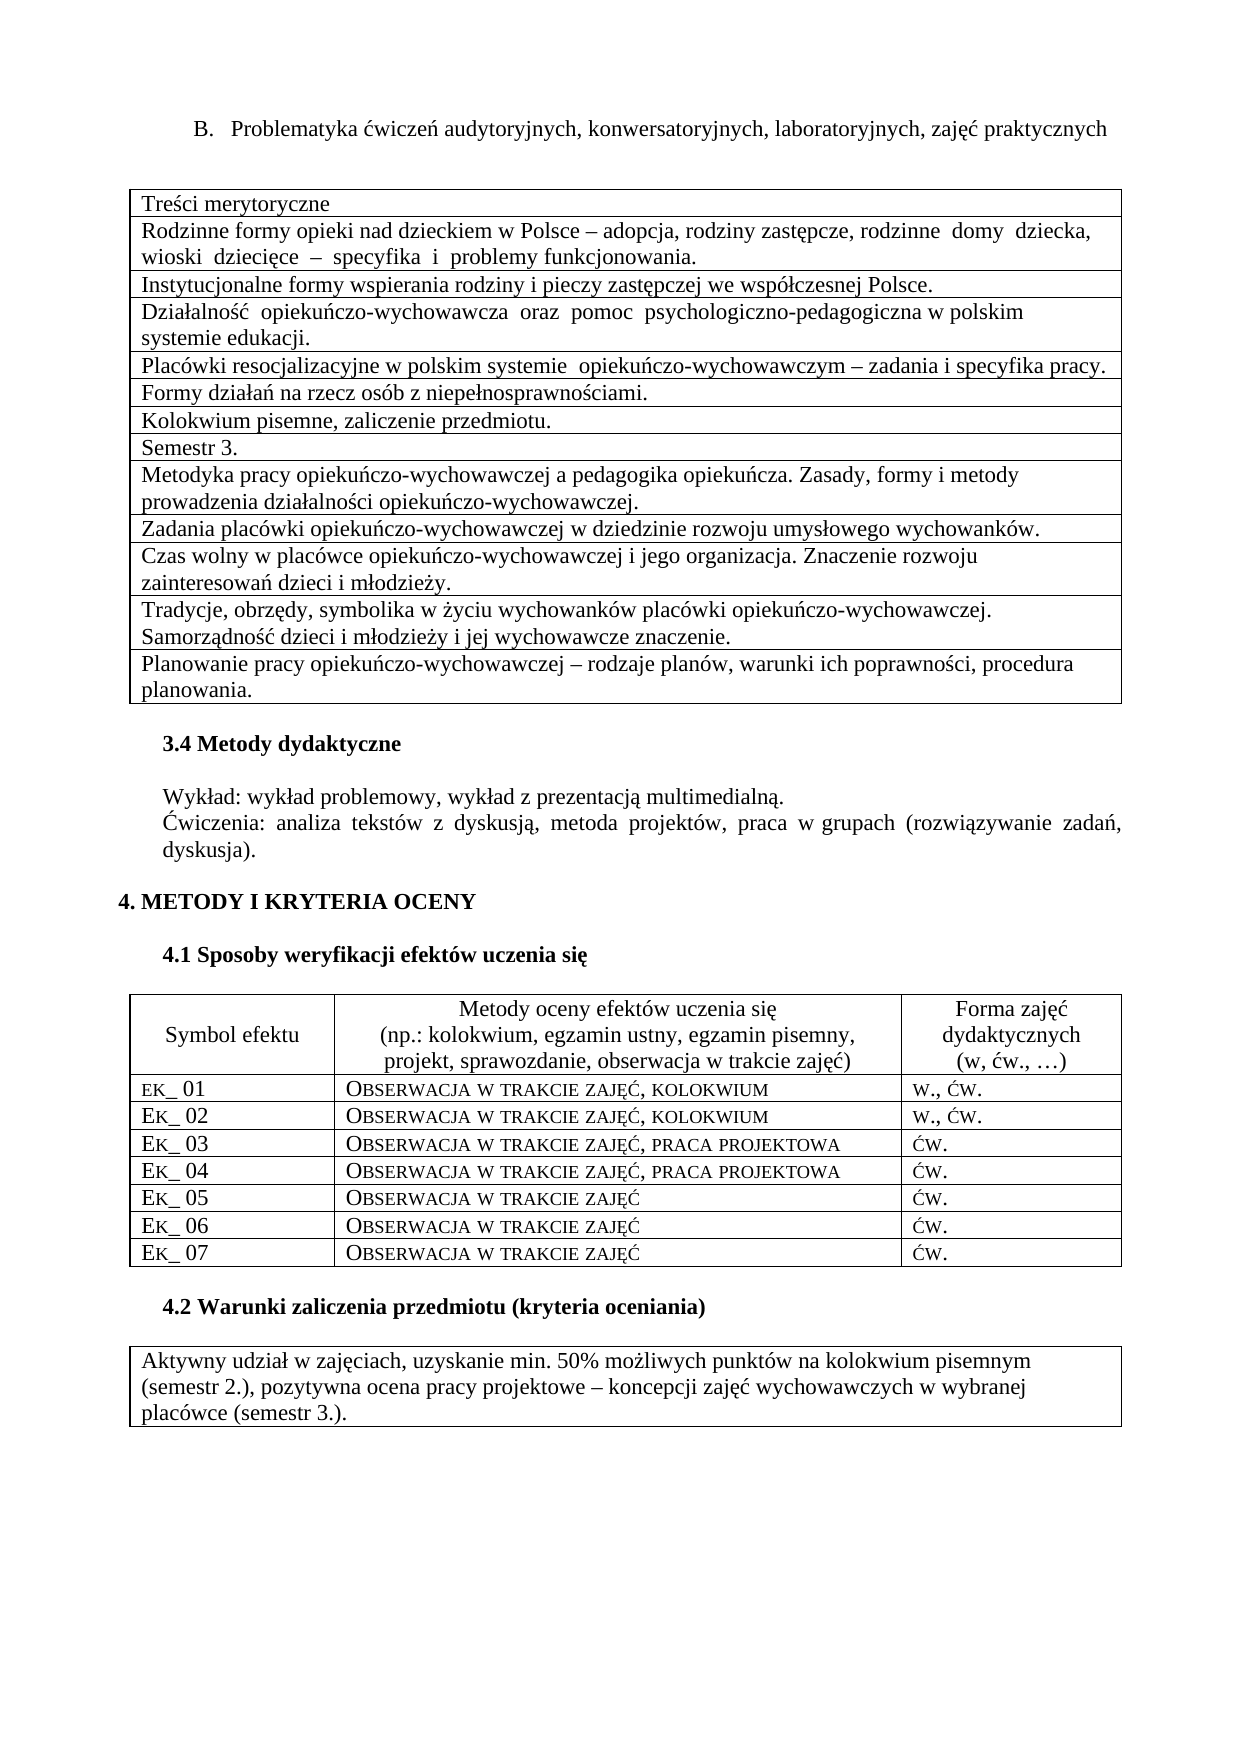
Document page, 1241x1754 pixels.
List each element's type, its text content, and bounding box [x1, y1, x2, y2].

table_cell w., ćw. [902, 1102, 1121, 1129]
text Ćwiczenia: analiza tekstów z dyskusją, metoda projektów, praca w grupach (rozwiązywanie zadań, dyskusja). [162, 809, 1122, 862]
table_cell ek_ 01 [131, 1075, 334, 1101]
text 4.2 Warunki zaliczenia przedmiotu (kryteria oceniania) [162, 1293, 1122, 1319]
table_cell ćw. [902, 1212, 1121, 1238]
table_cell ćw. [902, 1239, 1121, 1266]
list Problematyka ćwiczeń audytoryjnych, konwersatoryjnych, laboratoryjnych, zajęć praktycznych [193, 115, 1122, 141]
table_cell Obserwacja w trakcie zajęć, kolokwium [335, 1075, 901, 1101]
text 3.4 Metody dydaktyczne [162, 730, 1122, 757]
table_cell Semestr 3. [131, 434, 1121, 460]
table_cell Zadania placówki opiekuńczo-wychowawczej w dziedzinie rozwoju umysłowego wychowanków. [131, 515, 1121, 542]
table_cell Ek_ 02 [131, 1102, 334, 1129]
table_cell Obserwacja w trakcie zajęć [335, 1212, 901, 1238]
table_cell Działalność opiekuńczo-wychowawcza oraz pomoc psychologiczno-pedagogiczna w polskim systemie edukacji. [131, 298, 1121, 351]
table_cell Placówki resocjalizacyjne w polskim systemie opiekuńczo-wychowawczym – zadania i specyfika pracy. [131, 352, 1121, 378]
table_header Metody oceny efektów uczenia się (np.: kolokwium, egzamin ustny, egzamin pisemny, projekt, sprawozdanie, obserwacja w trakcie zajęć) [335, 995, 901, 1074]
table_cell Metodyka pracy opiekuńczo-wychowawczej a pedagogika opiekuńcza. Zasady, formy i metody prowadzenia działalności opiekuńczo-wychowawczej. [131, 461, 1121, 514]
table_cell Ek_ 04 [131, 1157, 334, 1183]
table_cell ćw. [902, 1157, 1121, 1183]
text 4. METODY I KRYTERIA OCENY [118, 888, 1122, 915]
table_cell Ek_ 06 [131, 1212, 334, 1238]
table_cell Obserwacja w trakcie zajęć, praca projektowa [335, 1157, 901, 1183]
table_cell Kolokwium pisemne, zaliczenie przedmiotu. [131, 407, 1121, 433]
table_header Symbol efektu [131, 995, 334, 1074]
table_header Forma zajęć dydaktycznych (w, ćw., …) [902, 995, 1121, 1074]
table_header Aktywny udział w zajęciach, uzyskanie min. 50% możliwych punktów na kolokwium pisemnym (semestr 2.), pozytywna ocena pracy projektowe – koncepcji zajęć wychowawczych w wybranej placówce (semestr 3.). [131, 1347, 1121, 1426]
table_cell Obserwacja w trakcie zajęć [335, 1185, 901, 1211]
table_cell Rodzinne formy opieki nad dzieckiem w Polsce – adopcja, rodziny zastępcze, rodzinne domy dziecka, wioski dziecięce – specyfika i problemy funkcjonowania. [131, 217, 1121, 270]
table_cell Ek_ 05 [131, 1185, 334, 1211]
table_cell Obserwacja w trakcie zajęć, kolokwium [335, 1102, 901, 1129]
table_cell ćw. [902, 1185, 1121, 1211]
table_header Treści merytoryczne [131, 190, 1121, 216]
table_cell Tradycje, obrzędy, symbolika w życiu wychowanków placówki opiekuńczo-wychowawczej. Samorządność dzieci i młodzieży i jej wychowawcze znaczenie. [131, 596, 1121, 649]
text Wykład: wykład problemowy, wykład z prezentacją multimedialną. [118, 783, 1122, 809]
table_cell Formy działań na rzecz osób z niepełnosprawnościami. [131, 379, 1121, 406]
table_cell ćw. [902, 1130, 1121, 1156]
table_cell Obserwacja w trakcie zajęć, praca projektowa [335, 1130, 901, 1156]
table_cell Ek_ 03 [131, 1130, 334, 1156]
table_cell Planowanie pracy opiekuńczo-wychowawczej – rodzaje planów, warunki ich poprawności, procedura planowania. [131, 650, 1121, 703]
table_cell Instytucjonalne formy wspierania rodziny i pieczy zastępczej we współczesnej Polsce. [131, 271, 1121, 297]
table_cell Czas wolny w placówce opiekuńczo-wychowawczej i jego organizacja. Znaczenie rozwoju zainteresowań dzieci i młodzieży. [131, 543, 1121, 595]
text 4.1 Sposoby weryfikacji efektów uczenia się [162, 941, 1122, 967]
table_cell Ek_ 07 [131, 1239, 334, 1266]
table_cell Obserwacja w trakcie zajęć [335, 1239, 901, 1266]
table_cell w., ćw. [902, 1075, 1121, 1101]
